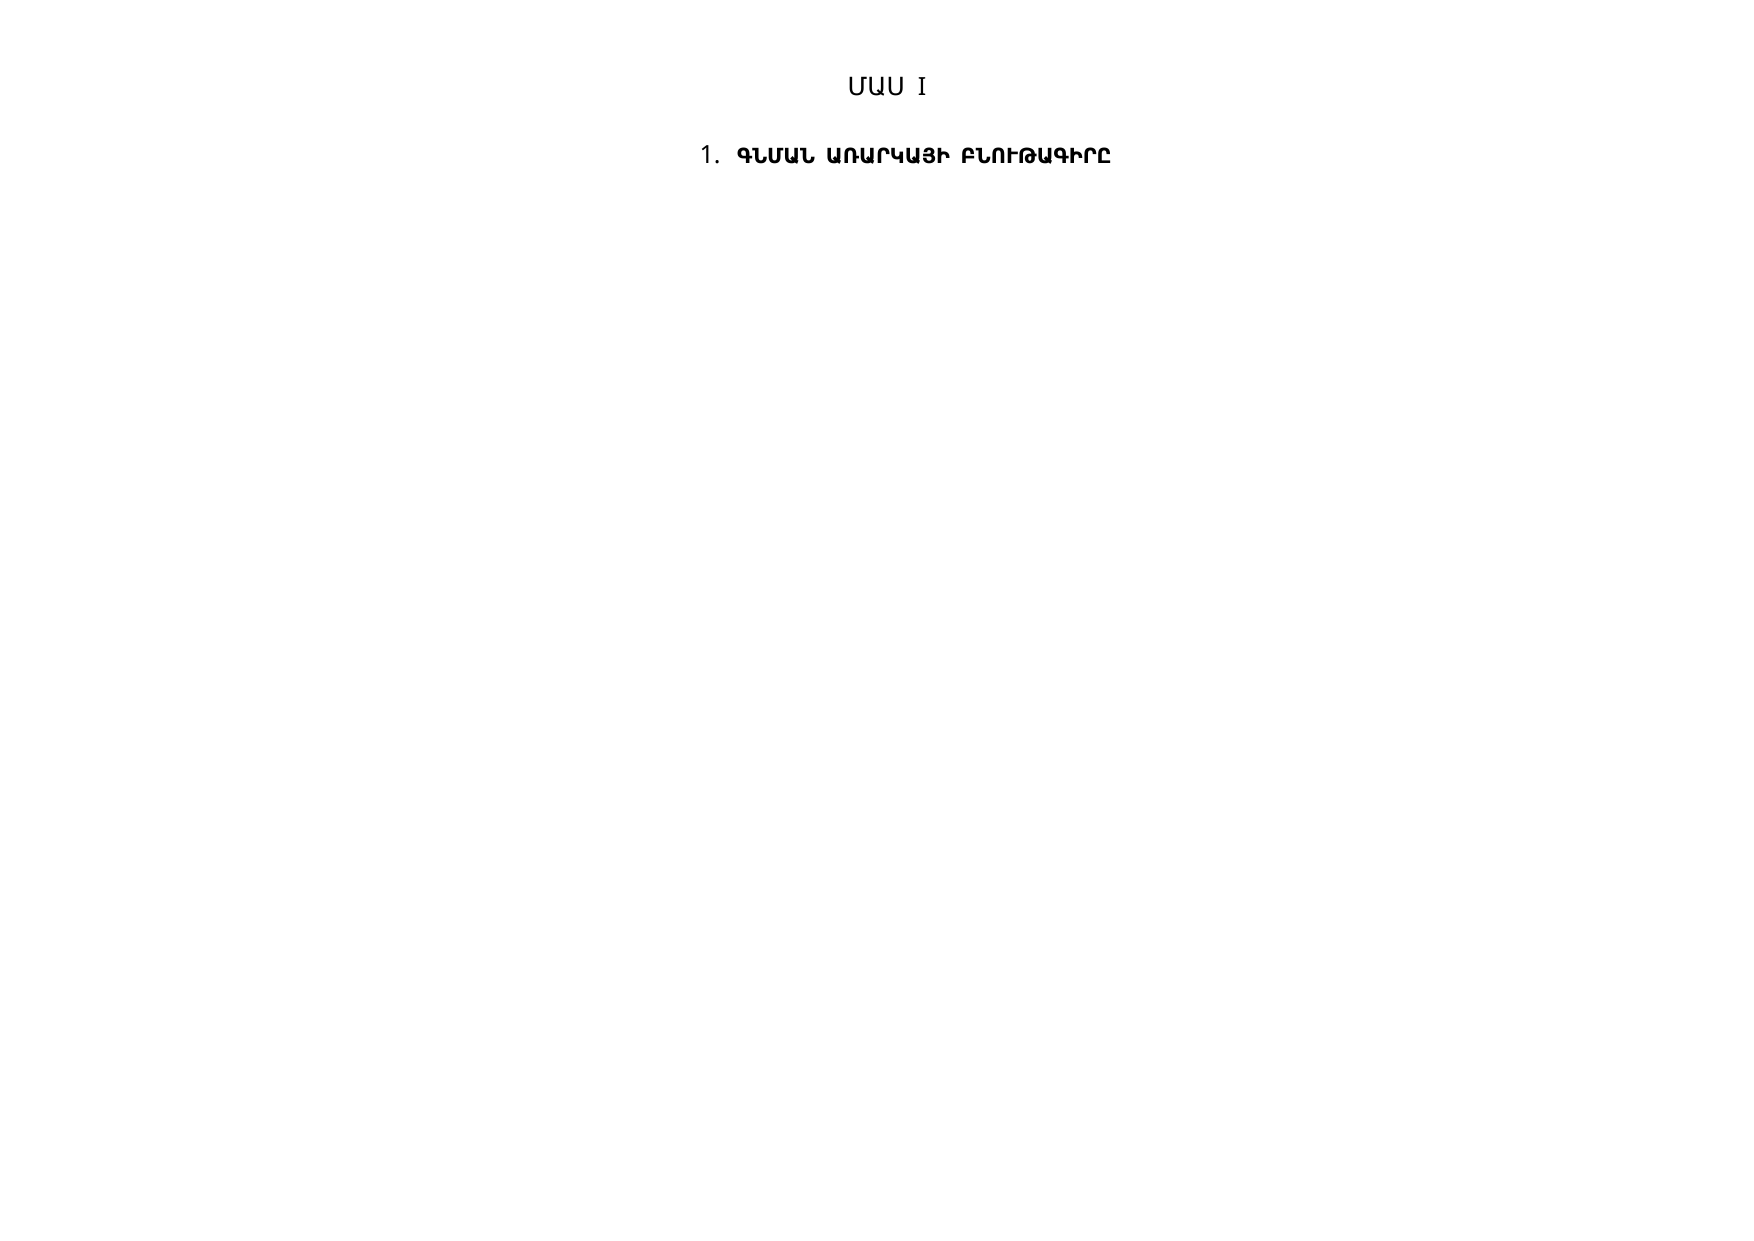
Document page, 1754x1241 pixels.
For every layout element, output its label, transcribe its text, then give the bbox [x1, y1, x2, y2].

text ՄԱՍ I [75, 69, 1698, 103]
list ԳՆՄԱՆ ԱՌԱՐԿԱՅԻ ԲՆՈՒԹԱԳԻՐԸ [112, 137, 1698, 171]
